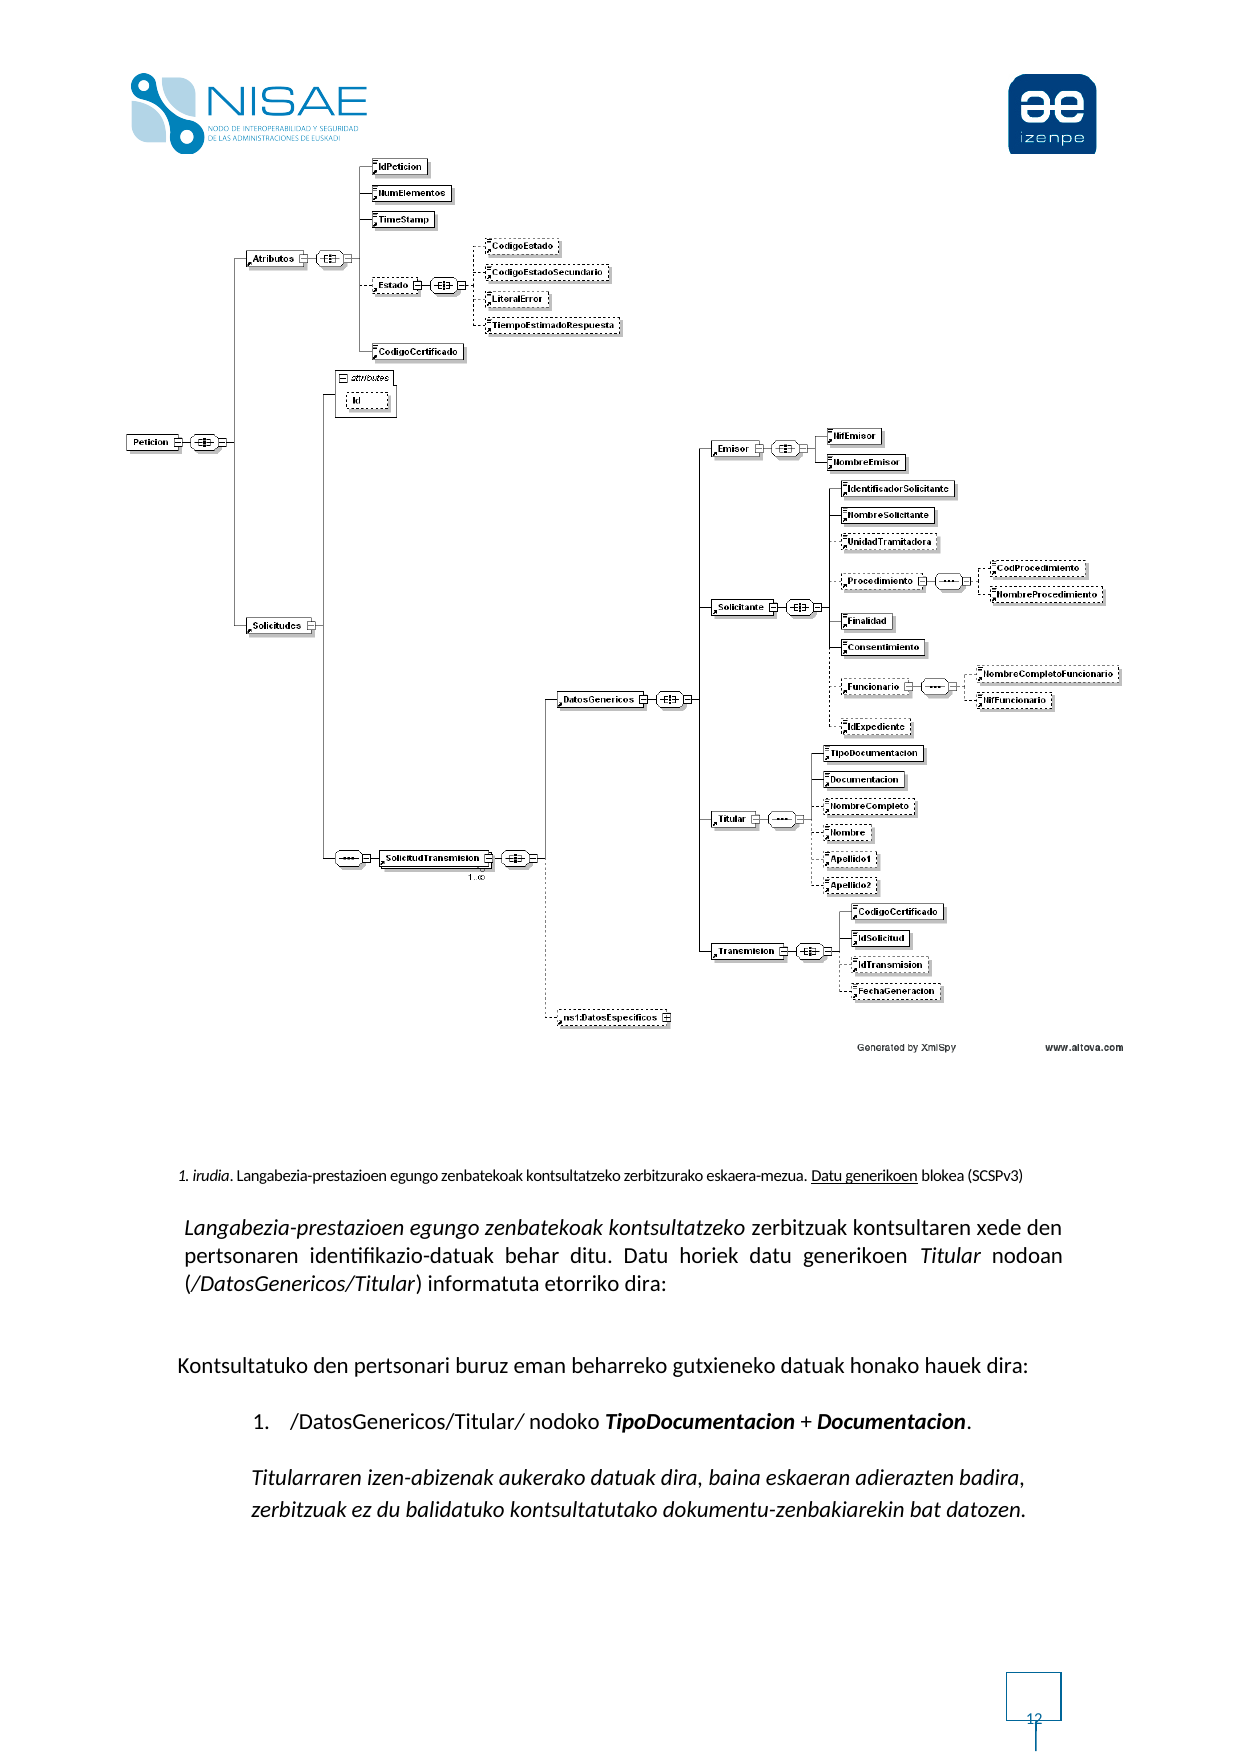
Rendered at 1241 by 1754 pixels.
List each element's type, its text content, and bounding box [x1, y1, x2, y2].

picture [118, 73, 1129, 1053]
text 1. irudia. Langabezia-prestazioen egungo zenbatekoak kontsultatzeko zerbitzurako eskaera-mezua. Datu generikoen blokea (SCSPv3) [15, 1165, 1063, 1185]
list /DatosGenericos/Titular/ nodoko TipoDocumentacion + Documentacion. [252, 1407, 1063, 1435]
text Titularraren izen-abizenak aukerako datuak dira, baina eskaeran adierazten badira, zerbitzuak ez du balidatuko kontsultatutako dokumentu-zenbakiarekin bat datozen. [251, 1463, 1063, 1523]
text Kontsultatuko den pertsonari buruz eman beharreko gutxieneko datuak honako hauek dira: [177, 1351, 1063, 1379]
picture [139, 81, 148, 90]
text Langabezia-prestazioen egungo zenbatekoak kontsultatzeko zerbitzuak kontsultaren xede den pertsonaren identifikazio-datuak behar ditu. Datu horiek datu generikoen Titular nodoan (/DatosGenericos/Titular) informatuta etorriko dira: [184, 1213, 1063, 1297]
picture [181, 131, 193, 143]
